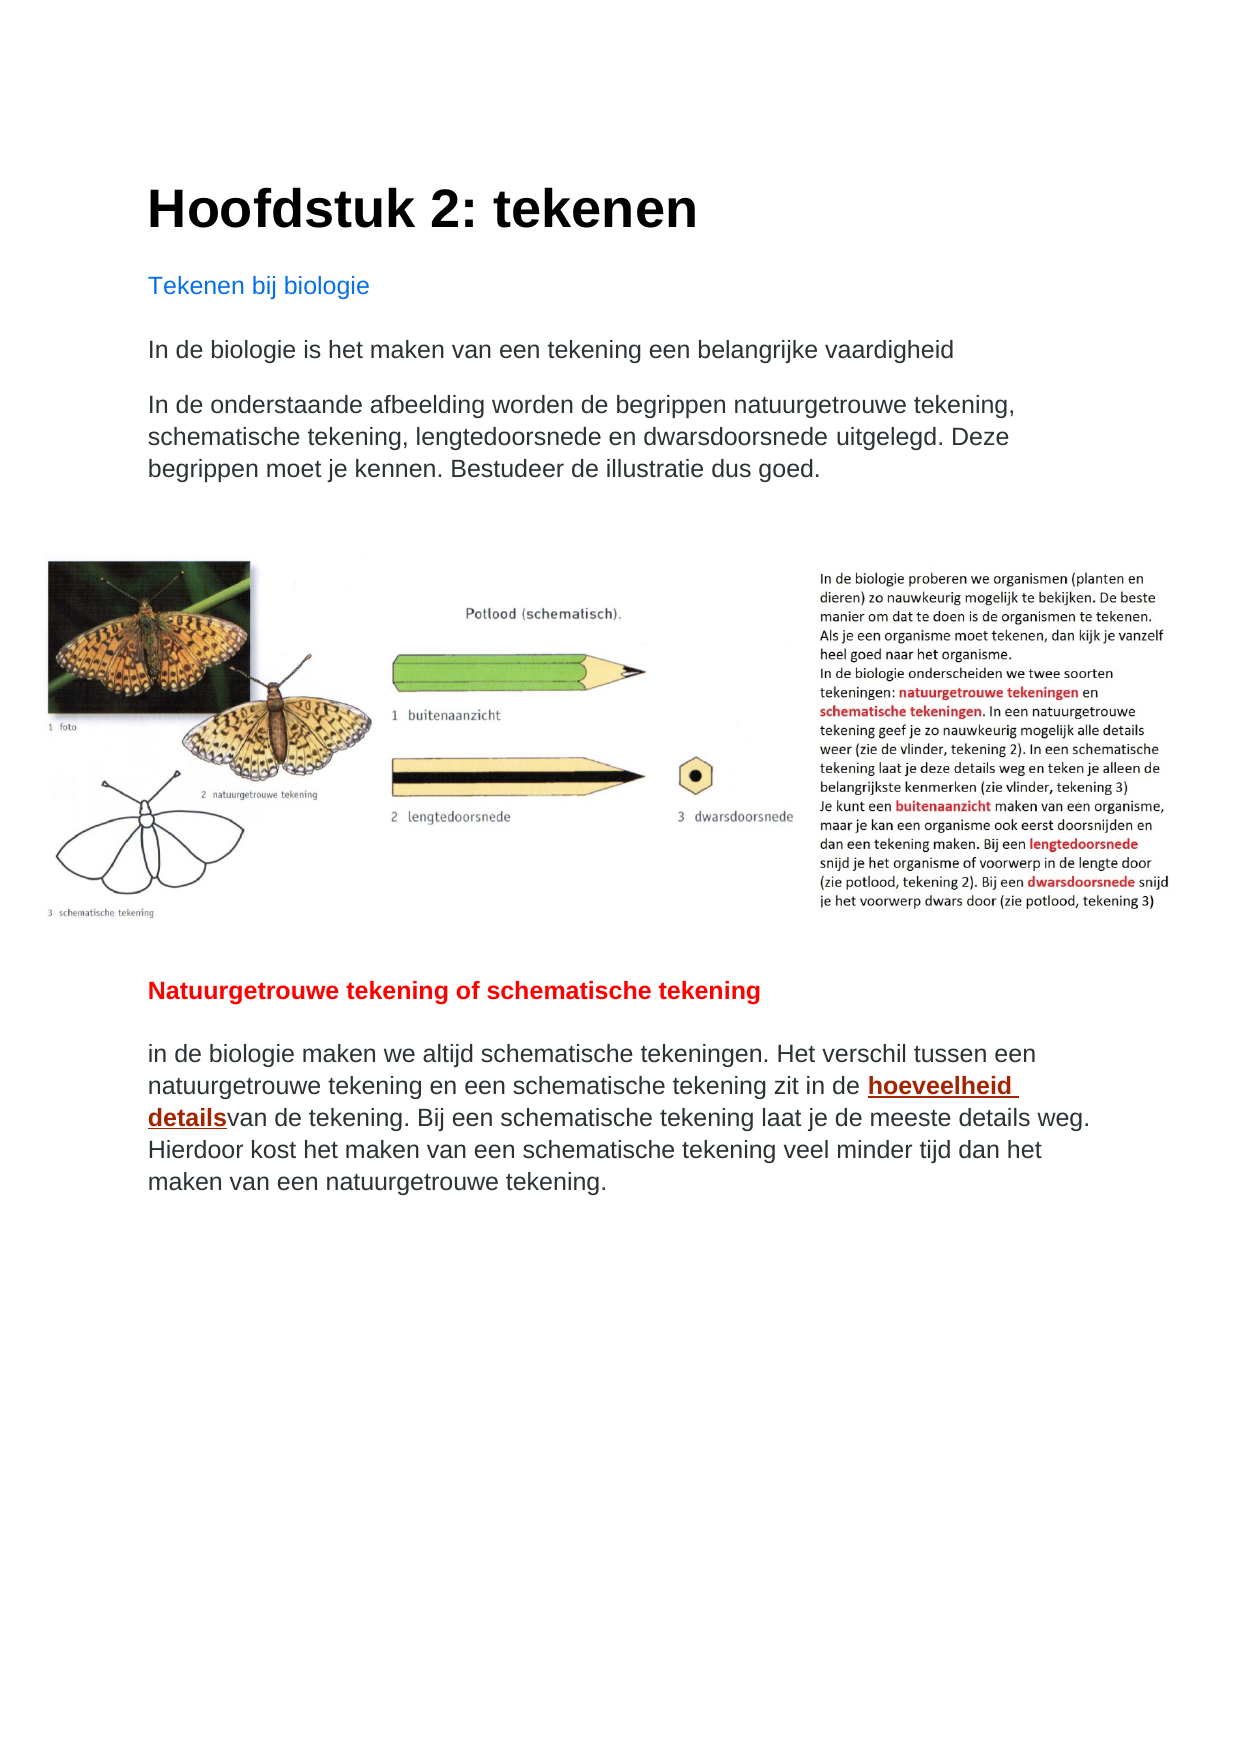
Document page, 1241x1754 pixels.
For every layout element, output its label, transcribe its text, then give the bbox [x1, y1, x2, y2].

picture [40, 553, 1181, 919]
text Hoofdstuk 2: tekenen [148, 177, 1093, 239]
text In de onderstaande afbeelding worden de begrippen natuurgetrouwe tekening, schematische tekening, lengtedoorsnede en dwarsdoorsnede uitgelegd. Deze begrippen moet je kennen. Bestudeer de illustratie dus goed. [148, 387, 1093, 483]
text Natuurgetrouwe tekening of schematische tekening [148, 973, 1093, 1004]
text In de biologie is het maken van een tekening een belangrijke vaardigheid [148, 332, 1093, 364]
text in de biologie maken we altijd schematische tekeningen. Het verschil tussen een natuurgetrouwe tekening en een schematische tekening zit in de hoeveelheid detailsvan de tekening. Bij een schematische tekening laat je de meeste details weg. Hierdoor kost het maken van een schematische tekening veel minder tijd dan het maken van een natuurgetrouwe tekening. [148, 1036, 1093, 1196]
text Tekenen bij biologie [148, 268, 1093, 332]
